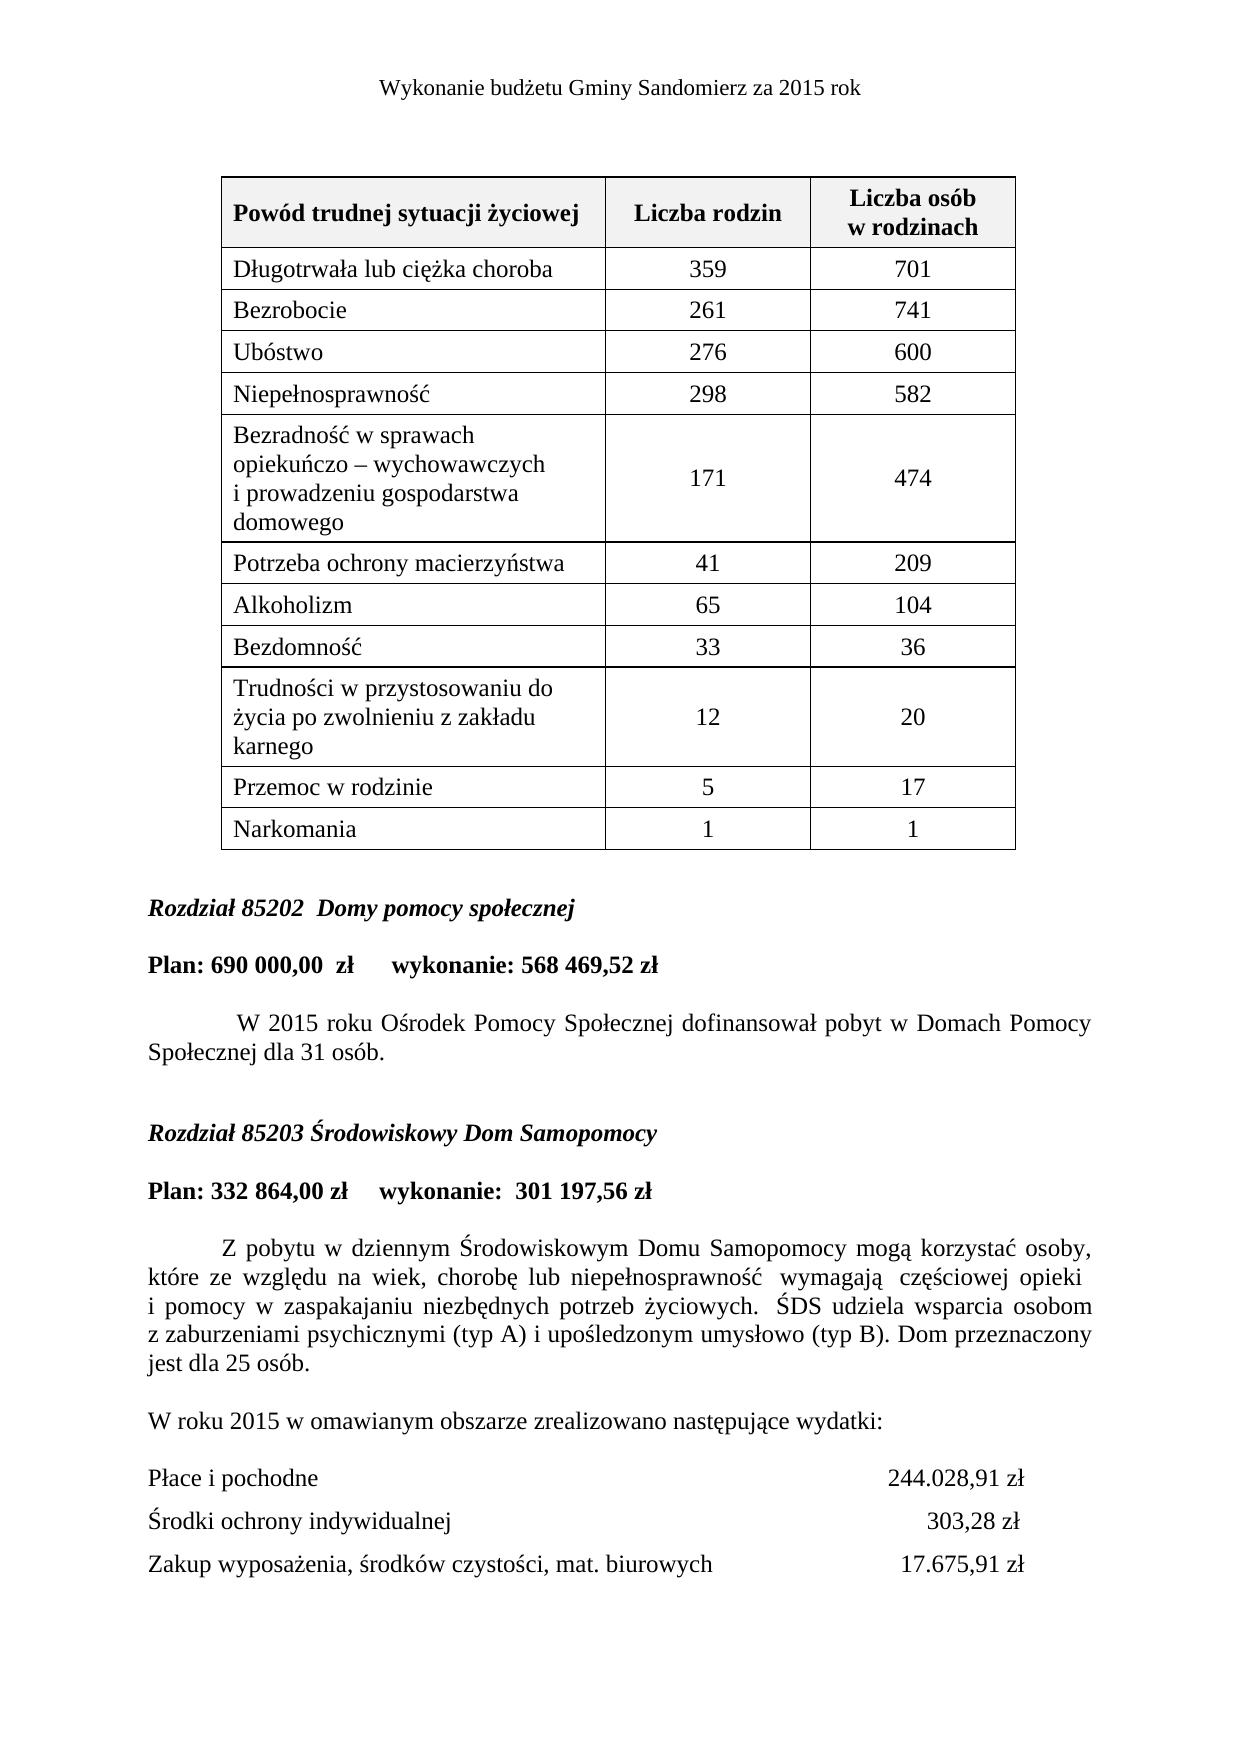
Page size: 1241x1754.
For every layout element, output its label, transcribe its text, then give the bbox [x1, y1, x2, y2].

table_cell Niepełnosprawność [222, 373, 605, 413]
table_cell 701 [811, 248, 1015, 288]
table_cell Długotrwała lub ciężka choroba [222, 248, 605, 288]
table_header Powód trudnej sytuacji życiowej [222, 178, 605, 247]
table_cell Potrzeba ochrony macierzyństwa [222, 543, 605, 583]
text Plan: 332 864,00 zł wykonanie: 301 197,56 zł [148, 1176, 1093, 1204]
table_cell 359 [606, 248, 810, 288]
table_cell 209 [811, 543, 1015, 583]
table_cell 261 [606, 290, 810, 330]
table_cell 41 [606, 543, 810, 583]
table_cell Przemoc w rodzinie [222, 767, 605, 807]
text Rozdział 85202 Domy pomocy społecznej [148, 893, 1093, 922]
table_cell Trudności w przystosowaniu do życia po zwolnieniu z zakładu karnego [222, 668, 605, 766]
table_cell 65 [606, 584, 810, 625]
table_cell 276 [606, 331, 810, 372]
table_cell 5 [606, 767, 810, 807]
table_cell 36 [811, 626, 1015, 666]
table_cell 33 [606, 626, 810, 666]
table_cell 12 [606, 668, 810, 766]
text W 2015 roku Ośrodek Pomocy Społecznej dofinansował pobyt w Domach Pomocy Społecznej dla 31 osób. [148, 1008, 1093, 1066]
table_cell 1 [811, 808, 1015, 849]
table_cell 17 [811, 767, 1015, 807]
table_cell Narkomania [222, 808, 605, 849]
table_cell Bezrobocie [222, 290, 605, 330]
table_cell 20 [811, 668, 1015, 766]
table_cell 171 [606, 415, 810, 541]
table_cell 1 [606, 808, 810, 849]
table_header Liczba osób w rodzinach [811, 178, 1015, 247]
text Z pobytu w dziennym Środowiskowym Domu Samopomocy mogą korzystać osoby, które ze względu na wiek, chorobę lub niepełnosprawność wymagają częściowej opieki i pomocy w zaspakajaniu niezbędnych potrzeb życiowych. ŚDS udziela wsparcia osobom z zaburzeniami psychicznymi (typ A) i upośledzonym umysłowo (typ B). Dom przeznaczony jest dla 25 osób. [148, 1233, 1093, 1377]
table_cell 104 [811, 584, 1015, 625]
text W roku 2015 w omawianym obszarze zrealizowano następujące wydatki: [148, 1406, 1093, 1434]
table_cell 474 [811, 415, 1015, 541]
table_cell 298 [606, 373, 810, 413]
text Środki ochrony indywidualnej 303,28 zł [148, 1506, 1093, 1535]
table_cell Bezdomność [222, 626, 605, 666]
text Plan: 690 000,00 zł wykonanie: 568 469,52 zł [148, 951, 1093, 979]
table_cell Alkoholizm [222, 584, 605, 625]
text Płace i pochodne 244.028,91 zł [148, 1463, 1093, 1492]
text Rozdział 85203 Środowiskowy Dom Samopomocy [148, 1118, 1093, 1147]
table_cell 582 [811, 373, 1015, 413]
table_cell Bezradność w sprawach opiekuńczo – wychowawczych i prowadzeniu gospodarstwa domowego [222, 415, 605, 541]
table_cell 600 [811, 331, 1015, 372]
table_cell 741 [811, 290, 1015, 330]
text Zakup wyposażenia, środków czystości, mat. biurowych 17.675,91 zł [148, 1549, 1093, 1578]
table_header Liczba rodzin [606, 178, 810, 247]
table_cell Ubóstwo [222, 331, 605, 372]
